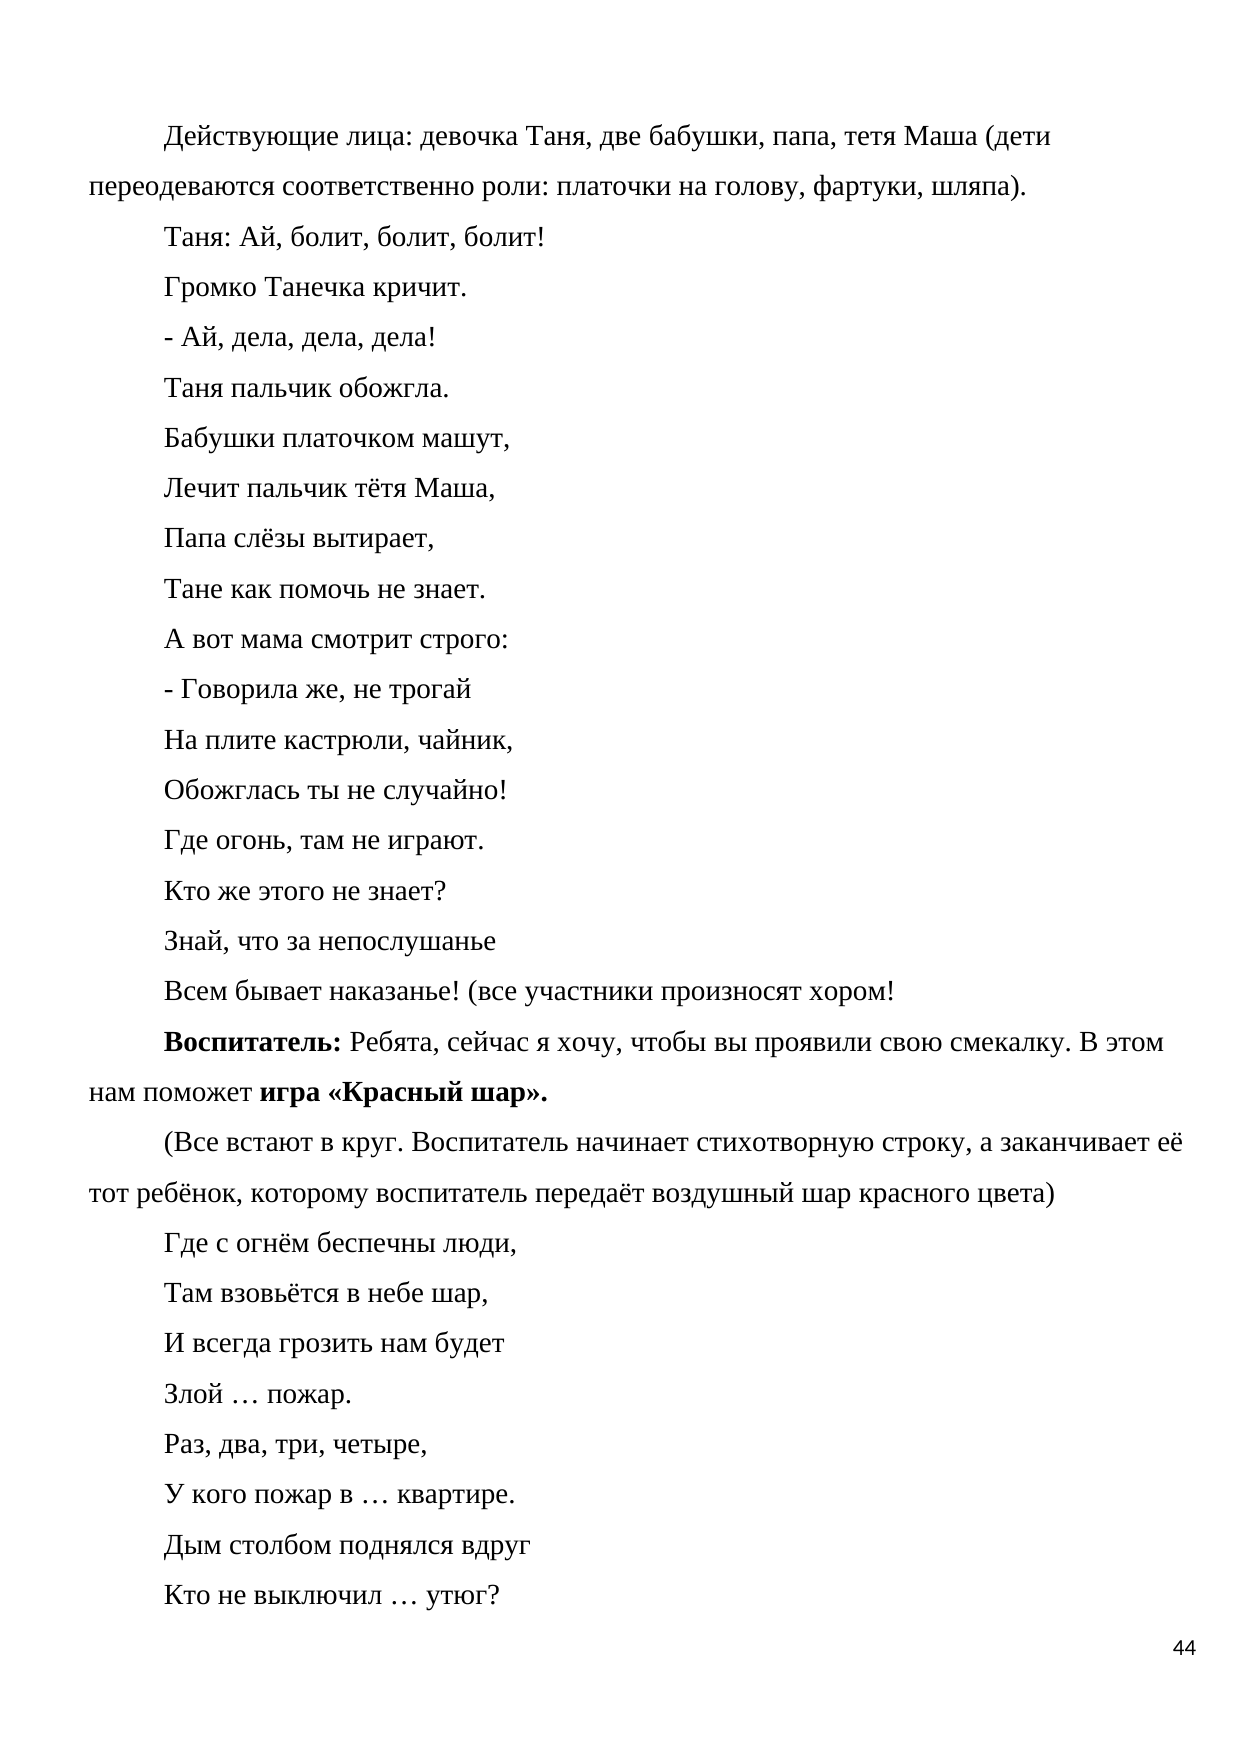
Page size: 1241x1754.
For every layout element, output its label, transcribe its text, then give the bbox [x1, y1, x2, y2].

text Таня пальчик обожгла. [89, 370, 1196, 403]
text Где огонь, там не играют. [89, 822, 1196, 856]
text Папа слёзы вытирает, [89, 521, 1196, 554]
text Злой … пожар. [89, 1376, 1196, 1409]
text И всегда грозить нам будет [89, 1326, 1196, 1359]
text Таня: Ай, болит, болит, болит! [89, 219, 1196, 252]
text А вот мама смотрит строго: [89, 621, 1196, 655]
text Тане как помочь не знает. [89, 571, 1196, 604]
text Воспитатель: Ребята, сейчас я хочу, чтобы вы проявили свою смекалку. В этом нам поможет игра «Красный шар». [89, 1024, 1196, 1108]
text (Все встают в круг. Воспитатель начинает стихотворную строку, а заканчивает её тот ребёнок, которому воспитатель передаёт воздушный шар красного цвета) [89, 1124, 1196, 1208]
text - Говорила же, не трогай [89, 672, 1196, 705]
text Громко Танечка кричит. [89, 269, 1196, 303]
text Лечит пальчик тётя Маша, [89, 470, 1196, 504]
text Где с огнём беспечны люди, [89, 1225, 1196, 1258]
text Знай, что за непослушанье [89, 923, 1196, 957]
text Кто не выключил … утюг? [89, 1577, 1196, 1611]
text Кто же этого не знает? [89, 873, 1196, 906]
text Там взовьётся в небе шар, [89, 1275, 1196, 1309]
text У кого пожар в … квартире. [89, 1477, 1196, 1510]
text Бабушки платочком машут, [89, 420, 1196, 453]
text Раз, два, три, четыре, [89, 1426, 1196, 1460]
text На плите кастрюли, чайник, [89, 722, 1196, 755]
text Дым столбом поднялся вдруг [89, 1527, 1196, 1560]
text Действующие лица: девочка Таня, две бабушки, папа, тетя Маша (дети переодеваются соответственно роли: платочки на голову, фартуки, шляпа). [89, 118, 1196, 202]
text - Ай, дела, дела, дела! [89, 319, 1196, 353]
text Всем бывает наказанье! (все участники произносят хором! [89, 973, 1196, 1007]
text Обожглась ты не случайно! [89, 772, 1196, 806]
